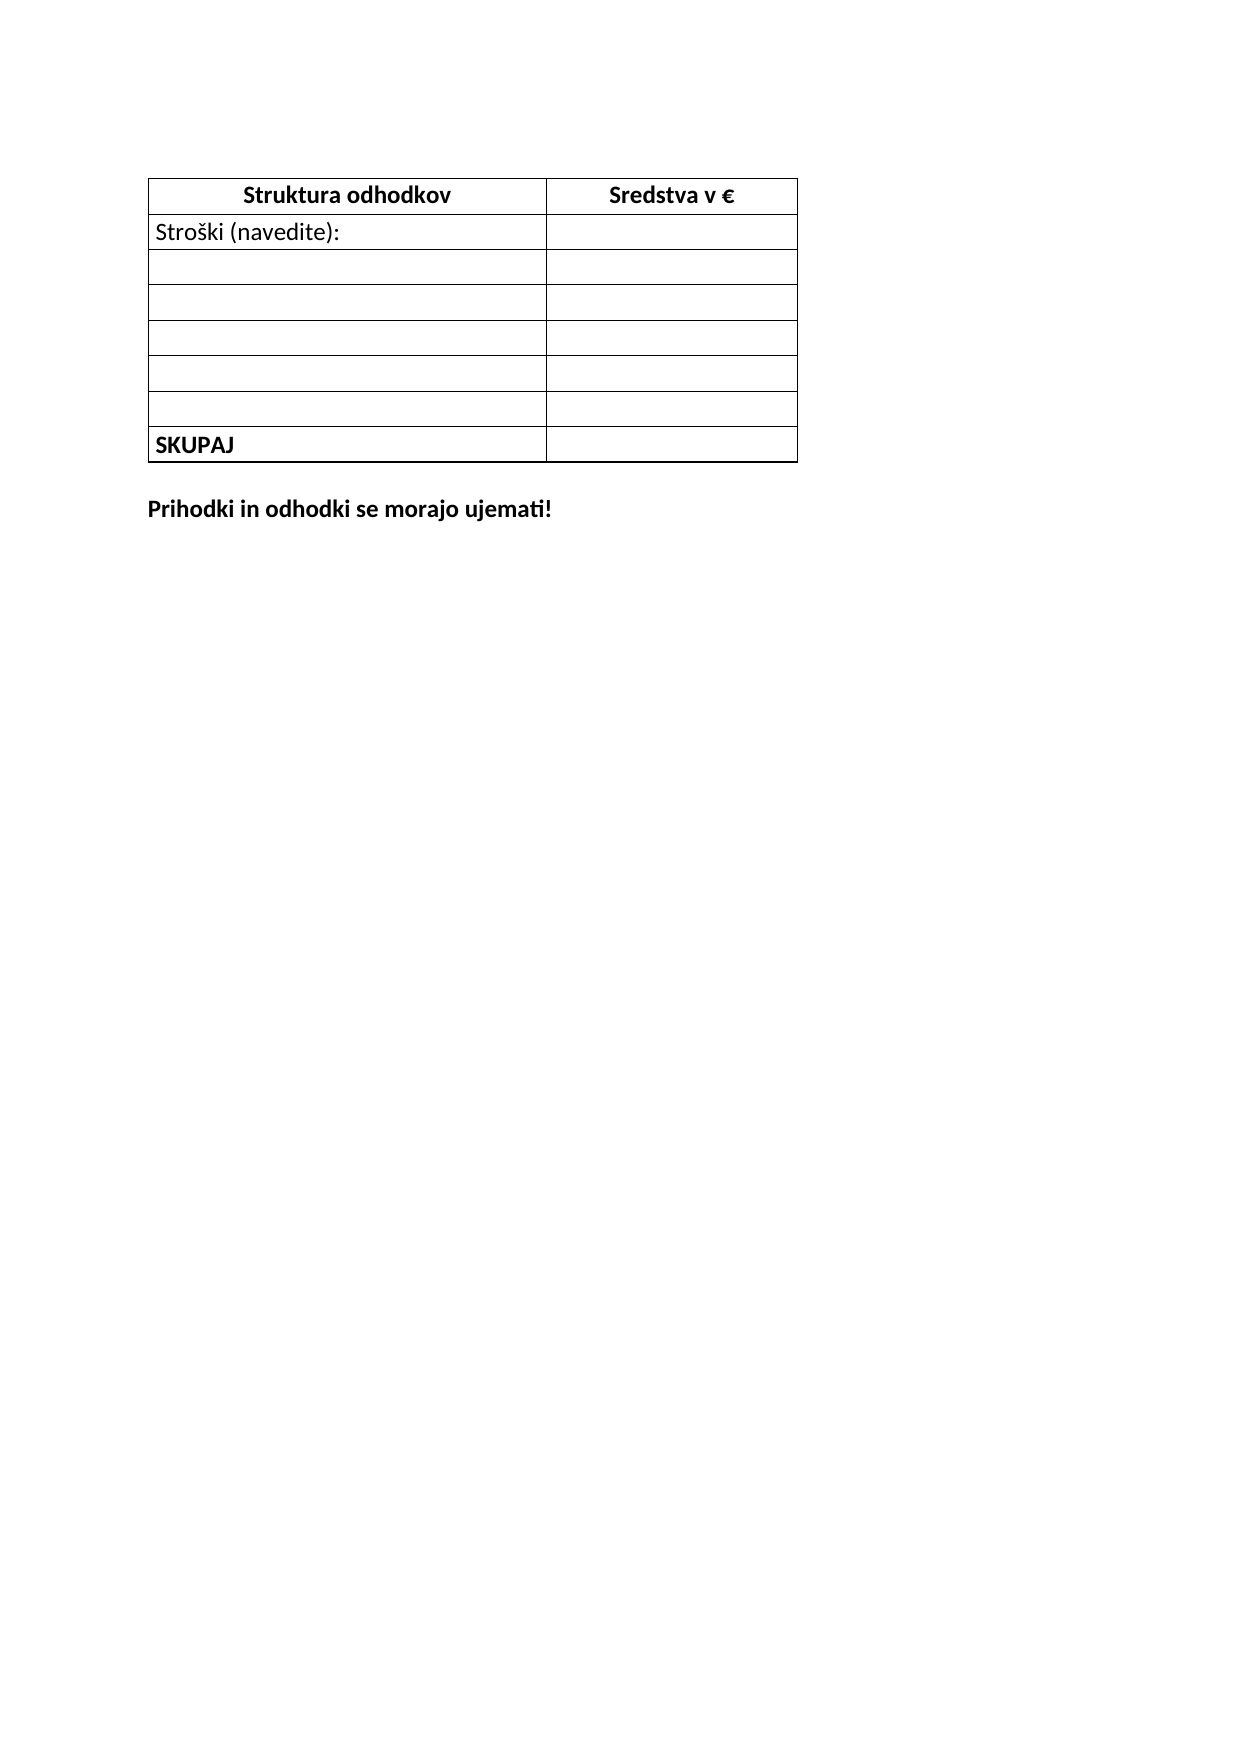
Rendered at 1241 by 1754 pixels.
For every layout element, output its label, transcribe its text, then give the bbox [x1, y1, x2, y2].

table_cell [547, 392, 797, 426]
table_cell [547, 427, 797, 461]
table_cell [149, 356, 546, 391]
table_cell [547, 356, 797, 391]
table_cell [547, 250, 797, 284]
table_cell [547, 285, 797, 320]
table_cell [149, 321, 546, 355]
table_header Sredstva v € [547, 179, 797, 213]
table_header Struktura odhodkov [149, 179, 546, 213]
table_cell Stroški (navedite): [149, 215, 546, 249]
table_cell [149, 285, 546, 320]
table_cell [547, 215, 797, 249]
table_cell [547, 321, 797, 355]
text Prihodki in odhodki se morajo ujemati! [148, 493, 1093, 523]
table_cell SKUPAJ [149, 427, 546, 461]
table_cell [149, 392, 546, 426]
table_cell [149, 250, 546, 284]
